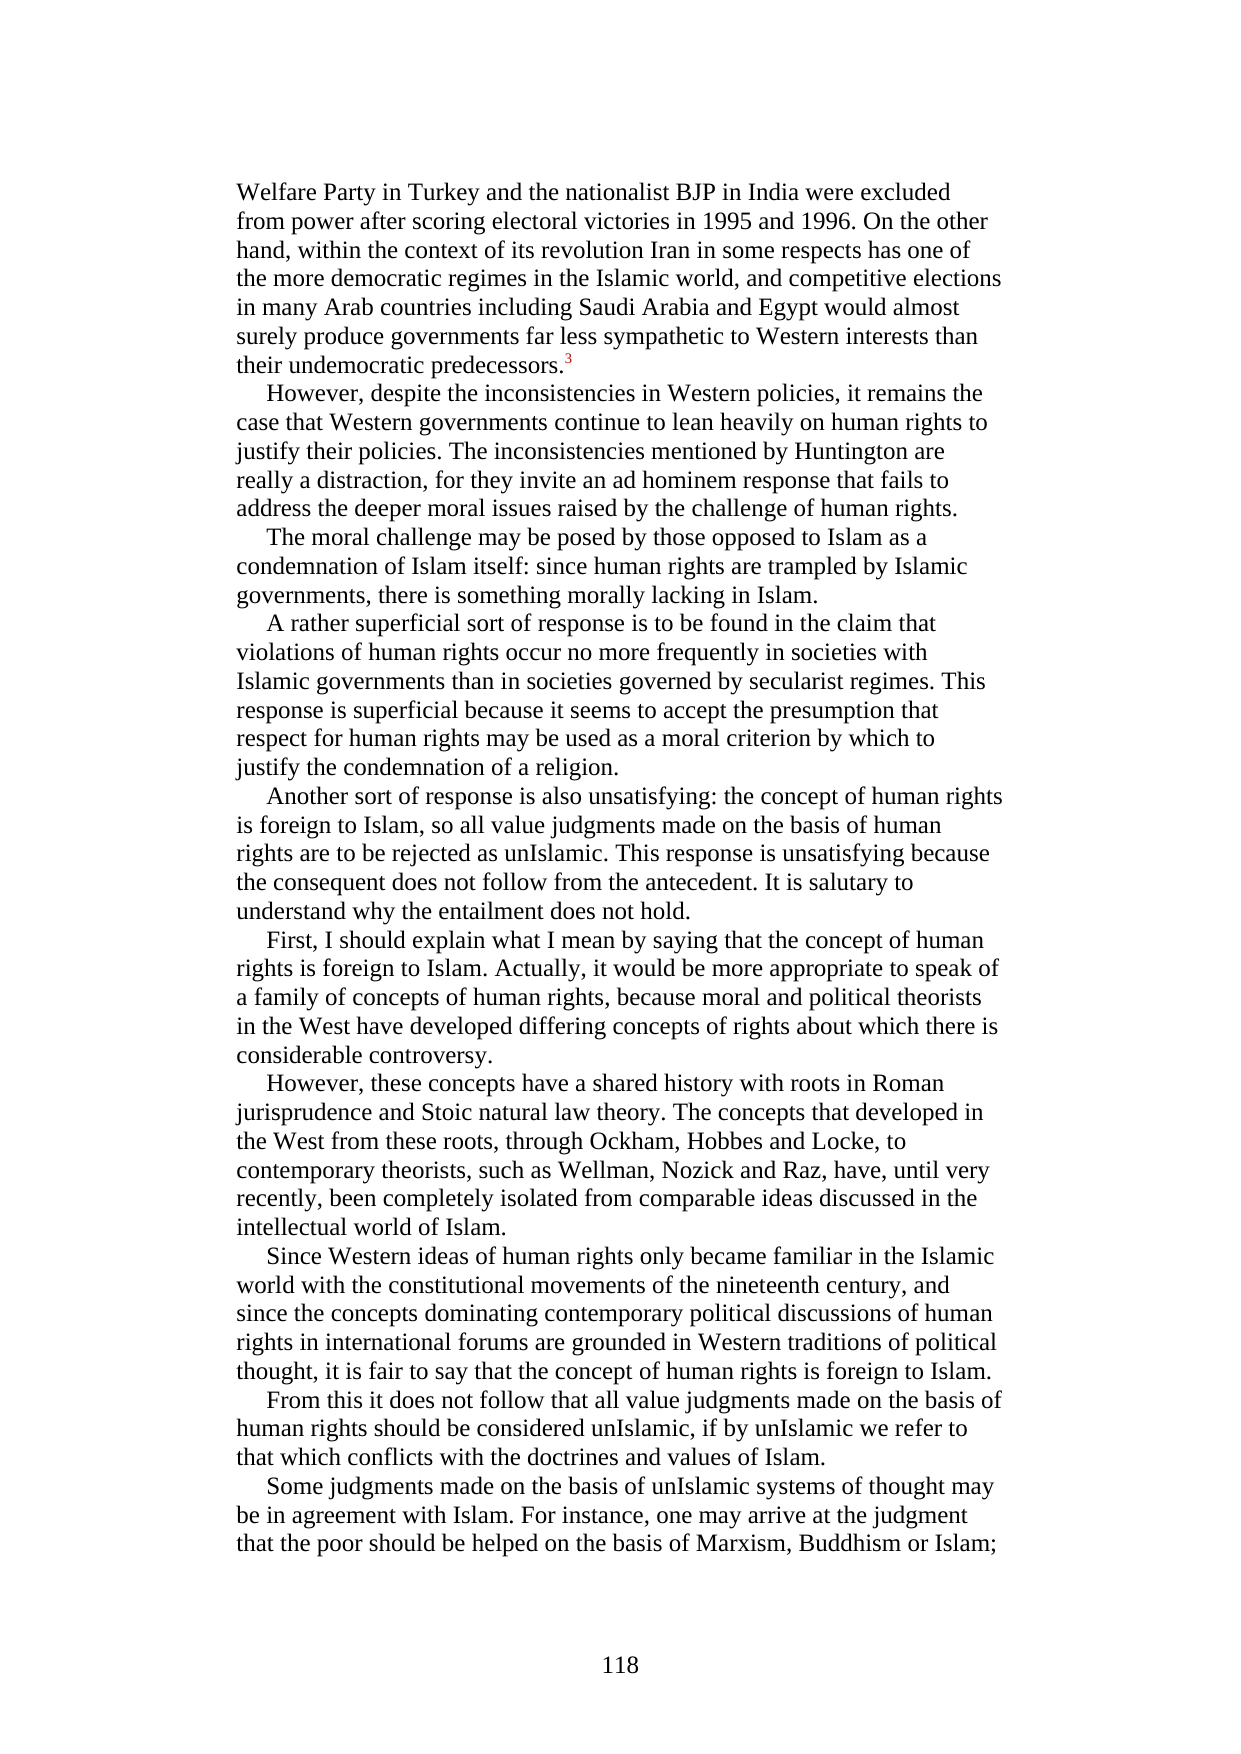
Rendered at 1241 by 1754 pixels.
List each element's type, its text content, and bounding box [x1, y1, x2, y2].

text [236, 1471, 1004, 1557]
text However, despite the inconsistencies in Western policies, it remains the case that Western governments continue to lean heavily on human rights to justify their policies. The inconsistencies mentioned by Huntington are really a distraction, for they invite an ad hominem response that fails to address the deeper moral issues raised by the challenge of human rights. [236, 378, 1004, 522]
text From this it does not follow that all value judgments made on the basis of human rights should be considered unIslamic, if by unIslamic we refer to that which conflicts with the doctrines and values of Islam. [236, 1385, 1004, 1471]
text The moral challenge may be posed by those opposed to Islam as a condemnation of Islam itself: since human rights are trampled by Islamic governments, there is something morally lacking in Islam. [236, 522, 1004, 608]
text First, I should explain what I mean by saying that the concept of human rights is foreign to Islam. Actually, it would be more appropriate to speak of a family of concepts of human rights, because moral and political theorists in the West have developed differing concepts of rights about which there is considerable controversy. [236, 925, 1004, 1068]
text A rather superficial sort of response is to be found in the claim that violations of human rights occur no more frequently in societies with Islamic governments than in societies governed by secularist regimes. This response is superficial because it seems to accept the presumption that respect for human rights may be used as a moral criterion by which to justify the condemnation of a religion. [236, 608, 1004, 781]
text Since Western ideas of human rights only became familiar in the Islamic world with the constitutional movements of the nineteenth century, and since the concepts dominating contemporary political discussions of human rights in international forums are grounded in Western traditions of political thought, it is fair to say that the concept of human rights is foreign to Islam. [236, 1241, 1004, 1385]
text Another sort of response is also unsatisfying: the concept of human rights is foreign to Islam, so all value judgments made on the basis of human rights are to be rejected as unIslamic. This response is unsatisfying because the consequent does not follow from the antecedent. It is salutary to understand why the entailment does not hold. [236, 781, 1004, 925]
text However, these concepts have a shared history with roots in Roman jurisprudence and Stoic natural law theory. The concepts that developed in the West from these roots, through Ockham, Hobbes and Locke, to contemporary theorists, such as Wellman, Nozick and Raz, have, until very recently, been completely isolated from comparable ideas discussed in the intellectual world of Islam. [236, 1068, 1004, 1241]
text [236, 177, 1004, 378]
